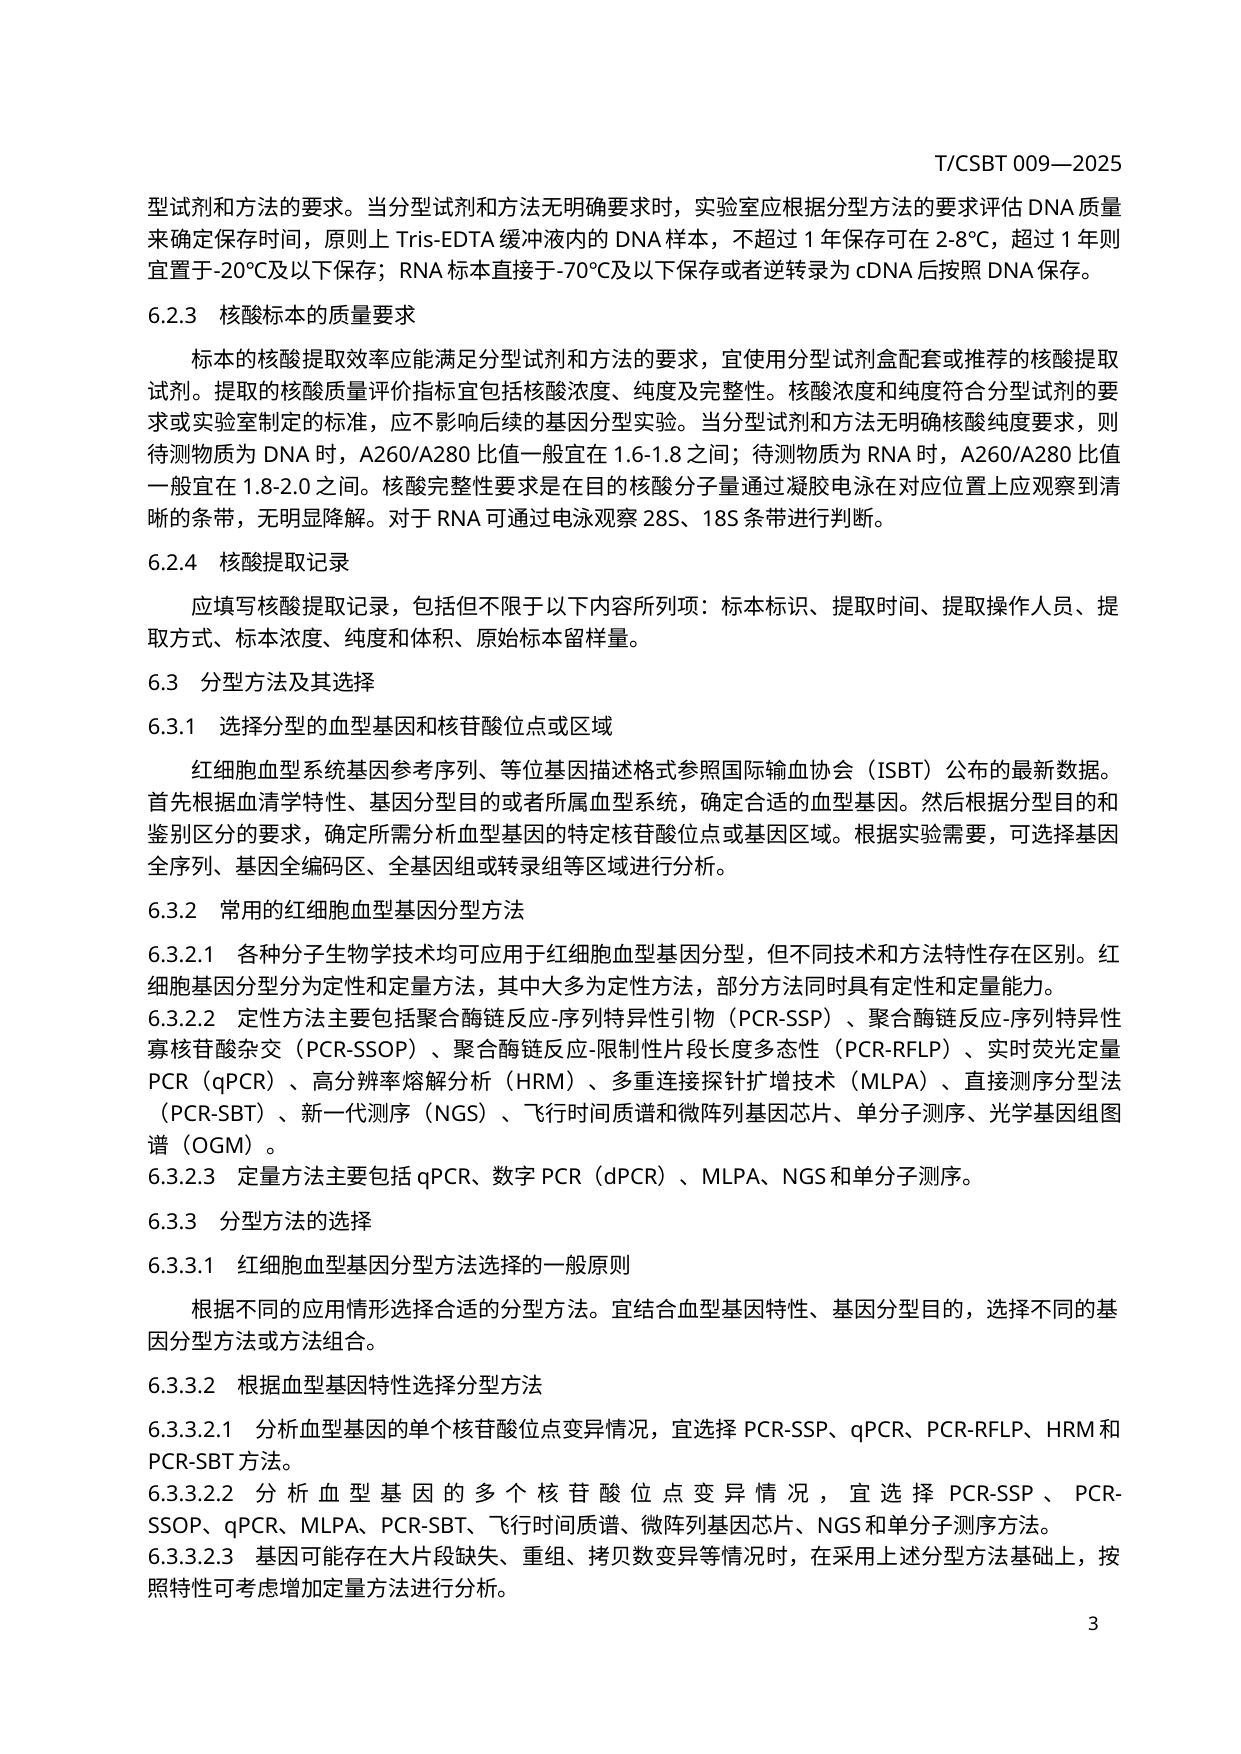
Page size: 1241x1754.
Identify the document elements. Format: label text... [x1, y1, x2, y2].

text 根据血型基因特性选择分型方法 [148, 1368, 1122, 1400]
text 基因可能存在大片段缺失、重组、拷贝数变异等情况时，在采用上述分型方法基础上，按照特性可考虑增加定量方法进行分析。 [148, 1539, 1122, 1603]
text 标本的核酸提取效率应能满足分型试剂和方法的要求，宜使用分型试剂盒配套或推荐的核酸提取试剂。提取的核酸质量评价指标宜包括核酸浓度、纯度及完整性。核酸浓度和纯度符合分型试剂的要求或实验室制定的标准，应不影响后续的基因分型实验。当分型试剂和方法无明确核酸纯度要求，则待测物质为 DNA 时，A260/A280 比值一般宜在1.6-1.8之间；待测物质为RNA 时，A260/A280 比值一般宜在1.8-2.0之间。核酸完整性要求是在目的核酸分子量通过凝胶电泳在对应位置上应观察到清晰的条带，无明显降解。对于RNA可通过电泳观察28S、18S条带进行判断。 [148, 342, 1122, 532]
text 核酸提取记录 [148, 545, 1122, 577]
text 各种分子生物学技术均可应用于红细胞血型基因分型，但不同技术和方法特性存在区别。红细胞基因分型分为定性和定量方法，其中大多为定性方法，部分方法同时具有定性和定量能力。 [148, 937, 1122, 1001]
text 定性方法主要包括聚合酶链反应-序列特异性引物（PCR-SSP）、聚合酶链反应-序列特异性寡核苷酸杂交（PCR-SSOP）、聚合酶链反应-限制性片段长度多态性（PCR-RFLP）、实时荧光定量PCR（qPCR）、高分辨率熔解分析（HRM）、多重连接探针扩增技术（MLPA）、直接测序分型法（PCR-SBT）、新一代测序（NGS）、飞行时间质谱和微阵列基因芯片、单分子测序、光学基因组图谱（OGM）。 [148, 1001, 1122, 1159]
text 分型方法及其选择 [148, 665, 1122, 697]
text 分型方法的选择 [148, 1204, 1122, 1235]
text 根据不同的应用情形选择合适的分型方法。宜结合血型基因特性、基因分型目的，选择不同的基因分型方法或方法组合。 [148, 1292, 1122, 1356]
text 常用的红细胞血型基因分型方法 [148, 893, 1122, 924]
text 分析血型基因的多个核苷酸位点变异情况，宜选择PCR-SSP、PCR-SSOP、qPCR、MLPA、PCR-SBT、飞行时间质谱、微阵列基因芯片、NGS和单分子测序方法。 [148, 1476, 1122, 1539]
text 选择分型的血型基因和核苷酸位点或区域 [148, 709, 1122, 741]
text 核酸标本的质量要求 [148, 298, 1122, 329]
text 分析血型基因的单个核苷酸位点变异情况，宜选择PCR-SSP、qPCR、PCR-RFLP、HRM和PCR-SBT方法。 [148, 1412, 1122, 1476]
text 红细胞血型系统基因参考序列、等位基因描述格式参照国际输血协会（ISBT）公布的最新数据。首先根据血清学特性、基因分型目的或者所属血型系统，确定合适的血型基因。然后根据分型目的和鉴别区分的要求，确定所需分析血型基因的特定核苷酸位点或基因区域。根据实验需要，可选择基因全序列、基因全编码区、全基因组或转录组等区域进行分析。 [148, 753, 1122, 880]
text 红细胞血型基因分型方法选择的一般原则 [148, 1248, 1122, 1280]
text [148, 190, 1122, 285]
text 应填写核酸提取记录，包括但不限于以下内容所列项：标本标识、提取时间、提取操作人员、提取方式、标本浓度、纯度和体积、原始标本留样量。 [148, 589, 1122, 652]
text 定量方法主要包括qPCR、数字PCR（dPCR）、MLPA、NGS和单分子测序。 [148, 1159, 1122, 1191]
